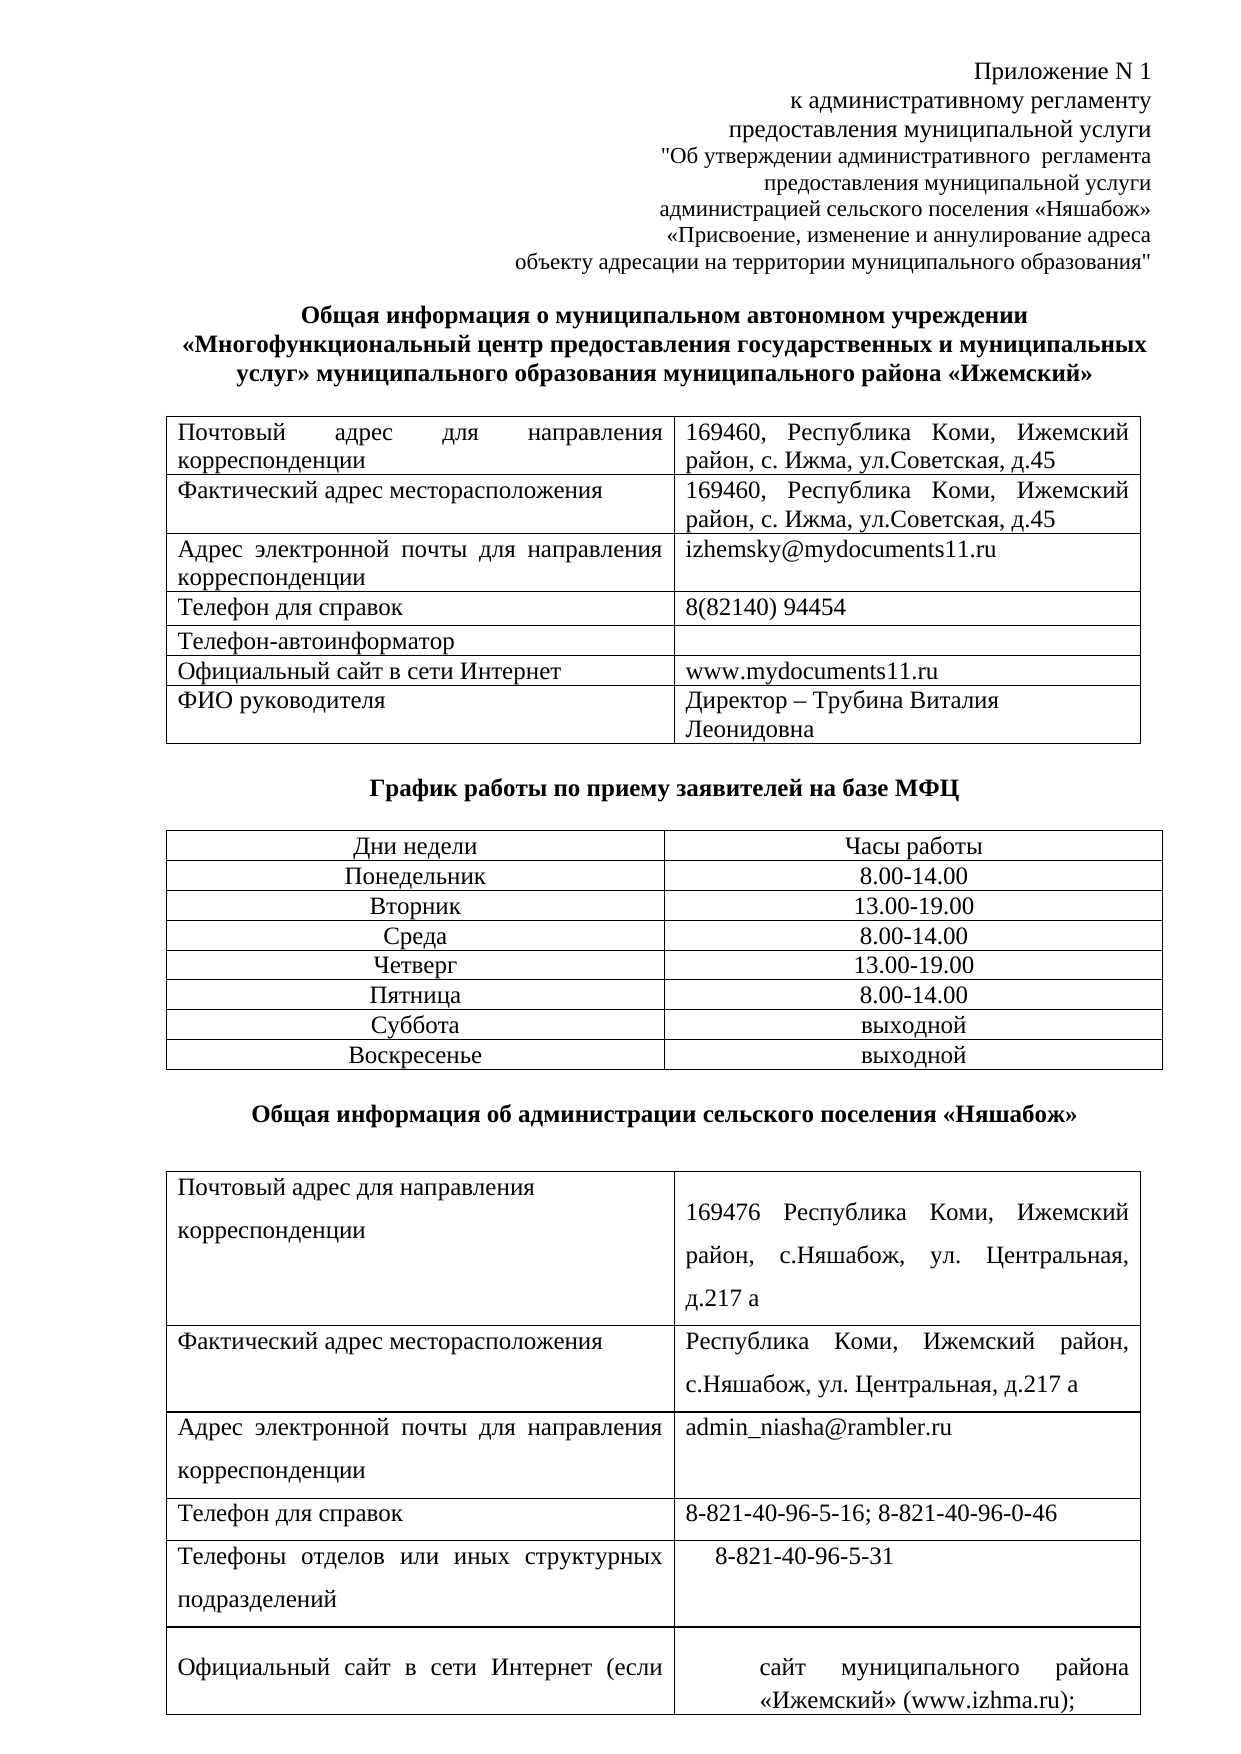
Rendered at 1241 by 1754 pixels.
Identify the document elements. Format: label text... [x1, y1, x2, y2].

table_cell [167, 1628, 674, 1714]
text к административному регламенту [177, 85, 1152, 114]
text Общая информация об администрации сельского поселения «Няшабож» [177, 1099, 1152, 1128]
text «Присвоение, изменение и аннулирование адреса [177, 222, 1152, 248]
table_cell izhemsky@mydocuments11.ru [675, 534, 1140, 591]
table_cell выходной [665, 1010, 1162, 1039]
table_cell Пятница [167, 980, 664, 1009]
table_cell 13.00-19.00 [665, 891, 1162, 920]
table_cell [675, 626, 1140, 655]
table_cell Четверг [167, 951, 664, 979]
text предоставления муниципальной услуги [177, 169, 1152, 195]
table_cell 8.00-14.00 [665, 861, 1162, 890]
text администрацией сельского поселения «Няшабож» [177, 195, 1152, 222]
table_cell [675, 1628, 1140, 1714]
table_cell 8-821-40-96-5-31 [675, 1541, 1140, 1626]
table_cell Телефон-автоинформатор [167, 626, 674, 655]
text График работы по приему заявителей на базе МФЦ [177, 773, 1152, 802]
table_cell Воскресенье [167, 1040, 664, 1069]
table_cell Адрес электронной почты для направления корреспонденции [167, 534, 674, 591]
table_header Часы работы [665, 831, 1162, 860]
table_cell 8.00-14.00 [665, 921, 1162, 949]
table_cell admin_niasha@rambler.ru [675, 1413, 1140, 1497]
text объекту адресации на территории муниципального образования" [177, 248, 1152, 274]
table_cell Адрес электронной почты для направления корреспонденции [167, 1413, 674, 1497]
table_cell выходной [665, 1040, 1162, 1069]
table_header Дни недели [167, 831, 664, 860]
text Общая информация о муниципальном автономном учреждении «Многофункциональный центр предоставления государственных и муниципальных услуг» муниципального образования муниципального района «Ижемский» [177, 301, 1152, 387]
table_cell Фактический адрес месторасположения [167, 475, 674, 533]
table_header 169476 Республика Коми, Ижемский район, с.Няшабож, ул. Центральная, д.217 а [675, 1172, 1140, 1325]
table_cell 169460, Республика Коми, Ижемский район, с. Ижма, ул.Советская, д.45 [675, 475, 1140, 533]
table_cell Понедельник [167, 861, 664, 890]
table_cell Вторник [167, 891, 664, 920]
text "Об утверждении административного регламента [177, 142, 1152, 169]
table_cell Среда [167, 921, 664, 949]
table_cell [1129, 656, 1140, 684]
text Приложение N 1 [177, 56, 1152, 85]
table_cell Республика Коми, Ижемский район, с.Няшабож, ул. Центральная, д.217 а [675, 1326, 1140, 1411]
table_header 169460, Республика Коми, Ижемский район, с. Ижма, ул.Советская, д.45 [675, 417, 1140, 474]
table_cell Фактический адрес месторасположения [167, 1326, 674, 1411]
table_cell Телефон для справок [167, 592, 674, 625]
table_cell Суббота [167, 1010, 664, 1039]
table_cell ФИО руководителя [167, 686, 674, 743]
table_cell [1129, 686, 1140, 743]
table_cell 8-821-40-96-5-16; 8-821-40-96-0-46 [675, 1499, 1140, 1540]
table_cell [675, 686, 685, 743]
table_cell 13.00-19.00 [665, 951, 1162, 979]
table_cell Телефон для справок [167, 1499, 674, 1540]
table_cell Официальный сайт в сети Интернет [167, 656, 674, 684]
table_cell 8(82140) 94454 [675, 592, 1140, 625]
table_cell Телефоны отделов или иных структурных подразделений [167, 1541, 674, 1626]
table_cell 8.00-14.00 [665, 980, 1162, 1009]
text предоставления муниципальной услуги [177, 114, 1152, 142]
table_header Почтовый адрес для направления корреспонденции [167, 1172, 674, 1325]
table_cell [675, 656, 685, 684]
table_header Почтовый адрес для направления корреспонденции [167, 417, 674, 474]
